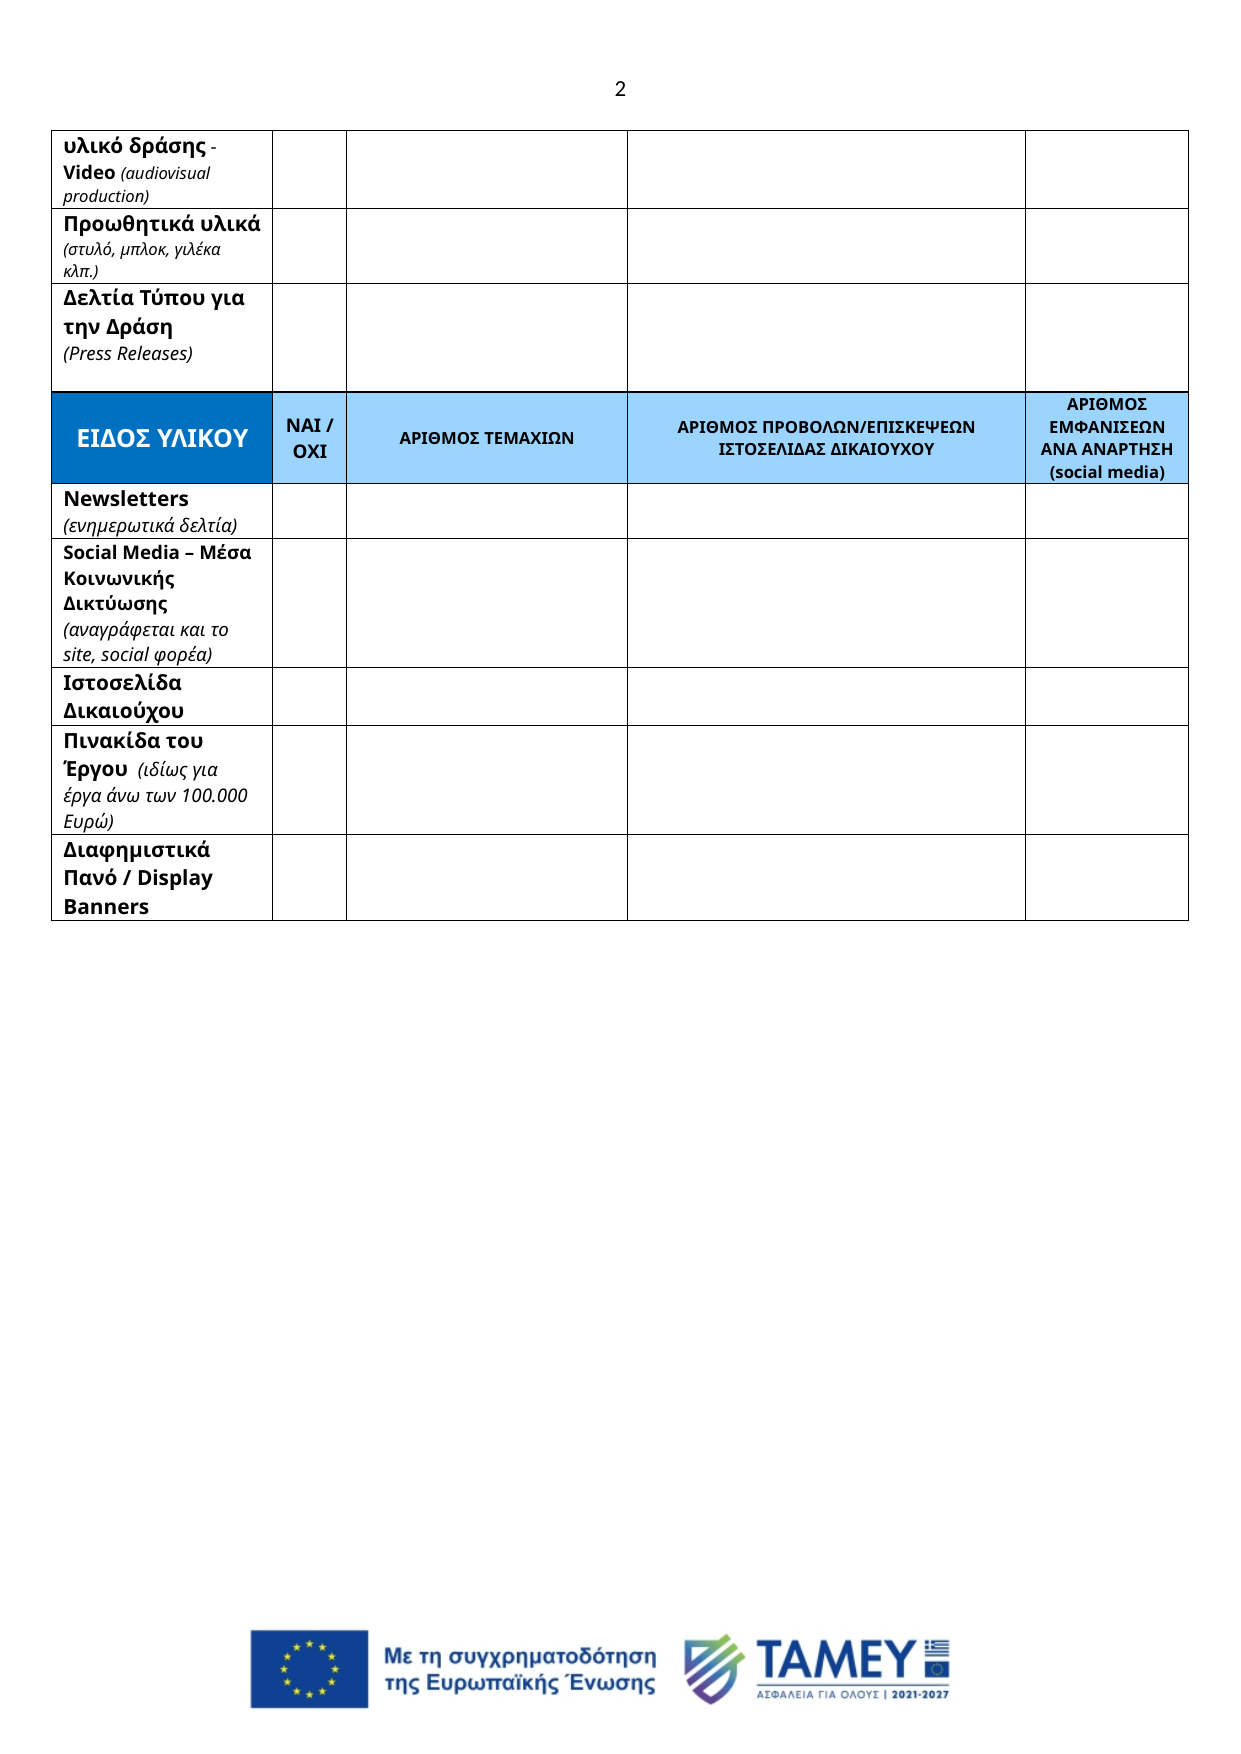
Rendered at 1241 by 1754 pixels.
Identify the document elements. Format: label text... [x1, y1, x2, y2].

table_cell [273, 209, 346, 282]
table_cell [347, 284, 627, 391]
table_cell Προωθητικά υλικά (στυλό, μπλοκ, γιλέκα κλπ.) [52, 209, 272, 282]
table_cell Ιστοσελίδα Δικαιούχου [52, 668, 272, 725]
table_cell [347, 835, 627, 920]
table_cell [628, 668, 1025, 725]
table_cell ΕΙΔΟΣ ΥΛΙΚΟΥ [52, 393, 272, 483]
table_cell Social Media – Μέσα Κοινωνικής Δικτύωσης (αναγράφεται και το site, social φορέα) [52, 539, 272, 667]
table_cell [273, 668, 346, 725]
table_cell ΑΡΙΘΜΟΣ ΕΜΦΑΝΙΣΕΩΝ ΑΝΑ ΑΝΑΡΤΗΣΗ (social media) [1026, 393, 1188, 483]
table_cell [1026, 284, 1188, 391]
table_cell Πινακίδα του Έργου (ιδίως για έργα άνω των 100.000 Ευρώ) [52, 726, 272, 834]
table_cell [347, 484, 627, 538]
table_cell ΝΑΙ / ΟΧΙ [273, 393, 346, 483]
table_cell [1026, 726, 1188, 834]
table_cell [347, 131, 627, 208]
table_cell [347, 209, 627, 282]
table_cell [347, 726, 627, 834]
table_cell [273, 284, 346, 391]
table_cell Δελτία Τύπου για την Δράση (Press Releases) [52, 284, 272, 391]
table_cell ΑΡΙΘΜΟΣ ΤΕΜΑΧΙΩΝ [347, 393, 627, 483]
table_cell [1026, 835, 1188, 920]
table_cell [628, 284, 1025, 391]
table_cell [628, 131, 1025, 208]
table_cell Διαφημιστικά Πανό / Display Banners [52, 835, 272, 920]
table_cell [1026, 484, 1188, 538]
table_cell [628, 209, 1025, 282]
table_cell [628, 835, 1025, 920]
table_cell [628, 539, 1025, 667]
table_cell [52, 131, 272, 208]
table_cell [273, 484, 346, 538]
table_cell [347, 539, 627, 667]
table_cell [628, 726, 1025, 834]
table_cell [1026, 539, 1188, 667]
table_cell [273, 835, 346, 920]
table_cell [1026, 131, 1188, 208]
table_cell [273, 726, 346, 834]
table_cell [347, 668, 627, 725]
table_cell [1026, 668, 1188, 725]
table_cell Νewsletters (ενημερωτικά δελτία) [52, 484, 272, 538]
picture [243, 1624, 957, 1713]
table_cell [273, 539, 346, 667]
table_cell [273, 131, 346, 208]
table_cell ΑΡΙΘΜΟΣ ΠΡΟΒΟΛΩΝ/ΕΠΙΣΚΕΨΕΩΝ ΙΣΤΟΣΕΛΙΔΑΣ ΔΙΚΑΙΟΥΧΟΥ [628, 393, 1025, 483]
table_cell [628, 484, 1025, 538]
table_cell [1026, 209, 1188, 282]
